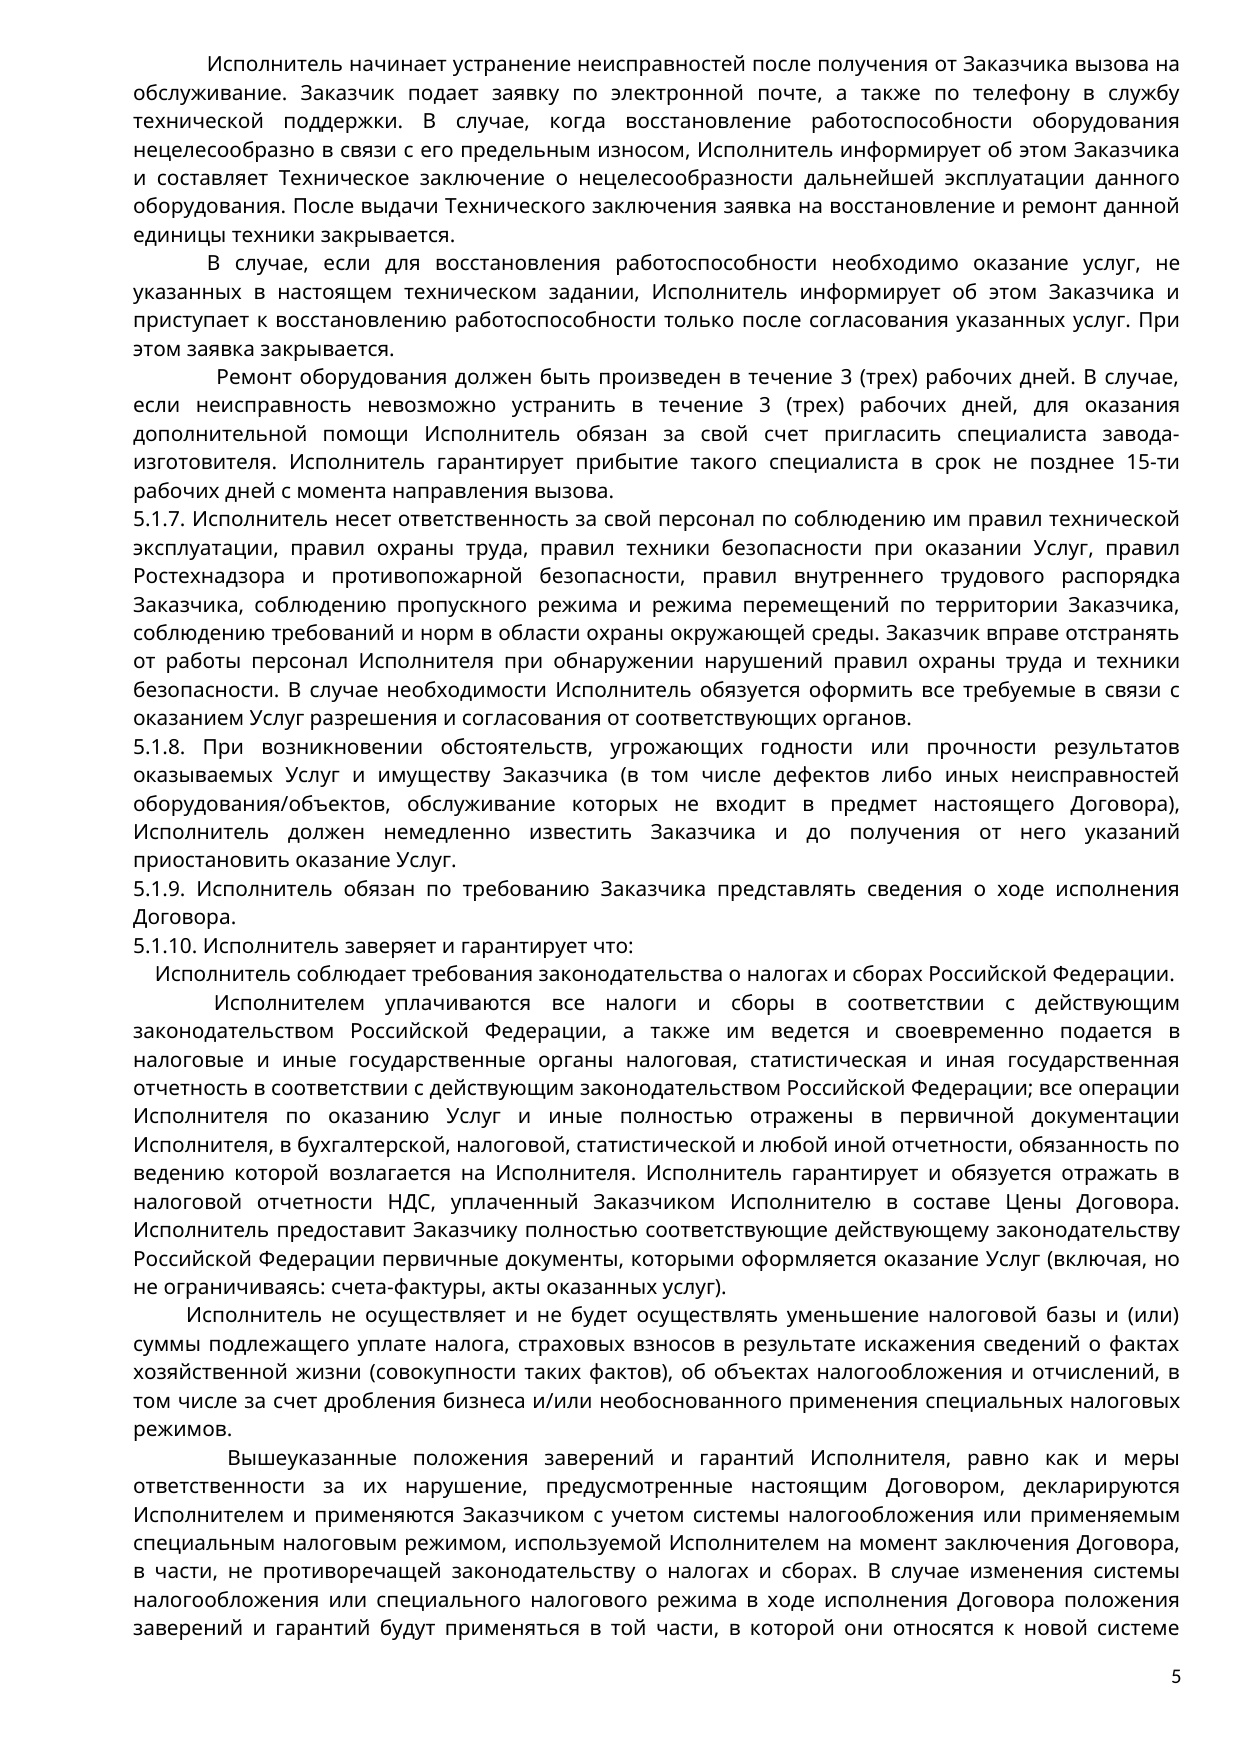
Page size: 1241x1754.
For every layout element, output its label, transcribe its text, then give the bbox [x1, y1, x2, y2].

text Исполнитель не осуществляет и не будет осуществлять уменьшение налоговой базы и (или) суммы подлежащего уплате налога, страховых взносов в результате искажения сведений о фактах хозяйственной жизни (совокупности таких фактов), об объектах налогообложения и отчислений, в том числе за счет дробления бизнеса и/или необоснованного применения специальных налоговых режимов. [133, 1301, 1181, 1443]
text Исполнитель соблюдает требования законодательства о налогах и сборах Российской Федерации. [133, 959, 1181, 988]
text В случае, если для восстановления работоспособности необходимо оказание услуг, не указанных в настоящем техническом задании, Исполнитель информирует об этом Заказчика и приступает к восстановлению работоспособности только после согласования указанных услуг. При этом заявка закрывается. [133, 248, 1181, 362]
text Исполнителем уплачиваются все налоги и сборы в соответствии с действующим законодательством Российской Федерации, а также им ведется и своевременно подается в налоговые и иные государственные органы налоговая, статистическая и иная государственная отчетность в соответствии с действующим законодательством Российской Федерации; все операции Исполнителя по оказанию Услуг и иные полностью отражены в первичной документации Исполнителя, в бухгалтерской, налоговой, статистической и любой иной отчетности, обязанность по ведению которой возлагается на Исполнителя. Исполнитель гарантирует и обязуется отражать в налоговой отчетности НДС, уплаченный Заказчиком Исполнителю в составе Цены Договора. Исполнитель предоставит Заказчику полностью соответствующие действующему законодательству Российской Федерации первичные документы, которыми оформляется оказание Услуг (включая, но не ограничиваясь: счета-фактуры, акты оказанных услуг). [133, 988, 1181, 1301]
text 5.1.8. При возникновении обстоятельств, угрожающих годности или прочности результатов оказываемых Услуг и имуществу Заказчика (в том числе дефектов либо иных неисправностей оборудования/объектов, обслуживание которых не входит в предмет настоящего Договора), Исполнитель должен немедленно известить Заказчика и до получения от него указаний приостановить оказание Услуг. [133, 732, 1181, 874]
text Исполнитель начинает устранение неисправностей после получения от Заказчика вызова на обслуживание. Заказчик подает заявку по электронной почте, а также по телефону в службу технической поддержки. В случае, когда восстановление работоспособности оборудования нецелесообразно в связи с его предельным износом, Исполнитель информирует об этом Заказчика и составляет Техническое заключение о нецелесообразности дальнейшей эксплуатации данного оборудования. После выдачи Технического заключения заявка на восстановление и ремонт данной единицы техники закрывается. [133, 49, 1181, 248]
text Ремонт оборудования должен быть произведен в течение 3 (трех) рабочих дней. В случае, если неисправность невозможно устранить в течение 3 (трех) рабочих дней, для оказания дополнительной помощи Исполнитель обязан за свой счет пригласить специалиста завода-изготовителя. Исполнитель гарантирует прибытие такого специалиста в срок не позднее 15-ти рабочих дней с момента направления вызова. [133, 362, 1181, 504]
list 5.1.9. Исполнитель обязан по требованию Заказчика представлять сведения о ходе исполнения Договора. [133, 874, 1181, 931]
text 5.1.7. Исполнитель несет ответственность за свой персонал по соблюдению им правил технической эксплуатации, правил охраны труда, правил техники безопасности при оказании Услуг, правил Ростехнадзора и противопожарной безопасности, правил внутреннего трудового распорядка Заказчика, соблюдению пропускного режима и режима перемещений по территории Заказчика, соблюдению требований и норм в области охраны окружающей среды. Заказчик вправе отстранять от работы персонал Исполнителя при обнаружении нарушений правил охраны труда и техники безопасности. В случае необходимости Исполнитель обязуется оформить все требуемые в связи с оказанием Услуг разрешения и согласования от соответствующих органов. [133, 504, 1181, 732]
list 5.1.10. Исполнитель заверяет и гарантирует что: [133, 931, 1181, 959]
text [133, 1443, 1181, 1642]
